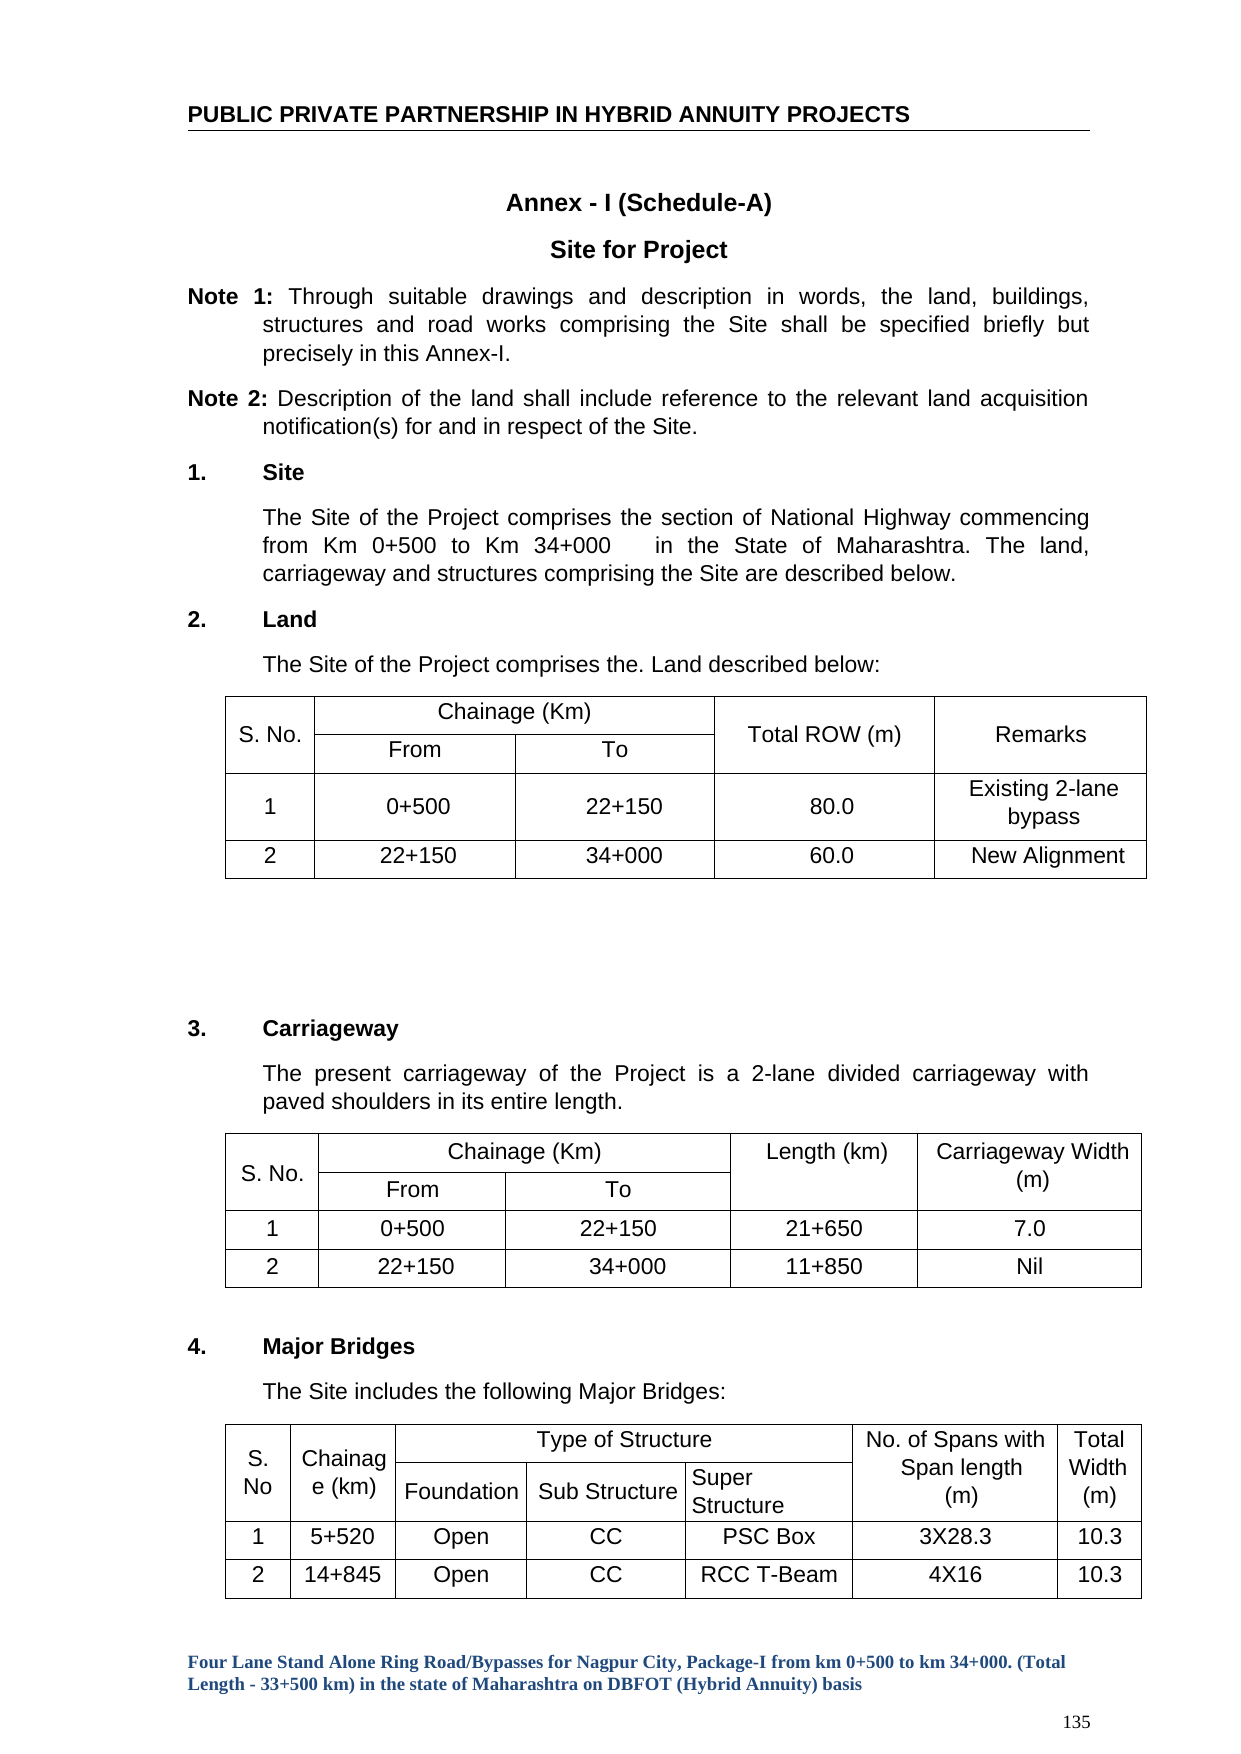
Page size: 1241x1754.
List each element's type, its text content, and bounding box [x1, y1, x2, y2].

text The Site includes the following Major Bridges: [187, 1378, 1090, 1405]
table_cell 1 [226, 1211, 318, 1248]
text The Site of the Project comprises the. Land described below: [187, 651, 1090, 677]
text 1. Site [187, 458, 1090, 485]
table_cell 2 [226, 841, 314, 878]
text 4. Major Bridges [187, 1333, 1090, 1359]
table_cell 7.0 [918, 1211, 1141, 1248]
table_cell 0+500 [319, 1211, 505, 1248]
table_cell 10.3 [1058, 1522, 1141, 1559]
table_cell Foundation [396, 1463, 526, 1521]
table_cell 60.0 [715, 841, 934, 878]
table_cell 10.3 [1058, 1560, 1141, 1598]
text Note 1: Through suitable drawings and description in words, the land, buildings, structures and road works comprising the Site shall be specified briefly but precisely in this Annex-I. [187, 283, 1090, 366]
table_header Total ROW (m) [715, 697, 934, 773]
table_header Length (km) [731, 1134, 917, 1210]
table_cell 2 [226, 1560, 290, 1598]
table_cell 34+000 [506, 1250, 730, 1287]
table_cell 5+520 [291, 1522, 395, 1559]
table_cell 11+850 [731, 1250, 917, 1287]
table_header S. No. [226, 697, 314, 773]
table_cell Nil [918, 1250, 1141, 1287]
table_cell 80.0 [715, 774, 934, 839]
table_cell 14+845 [291, 1560, 395, 1598]
table_cell Open [396, 1560, 526, 1598]
table_cell Open [396, 1522, 526, 1559]
table_cell To [506, 1173, 730, 1210]
table_cell CC [527, 1560, 685, 1598]
table_cell From [315, 735, 515, 773]
table_cell 22+150 [506, 1211, 730, 1248]
text The present carriageway of the Project is a 2-lane divided carriageway with paved shoulders in its entire length. [262, 1060, 1090, 1114]
text Site for Project [187, 235, 1090, 264]
table_cell 22+150 [319, 1250, 505, 1287]
table_header Chainage (Km) [319, 1134, 730, 1172]
table_header Chainage (km) [291, 1425, 395, 1521]
table_cell 1 [226, 774, 314, 839]
table_header Type of Structure [396, 1425, 852, 1462]
table_cell PSC Box [686, 1522, 852, 1559]
text The Site of the Project comprises the section of National Highway commencing from Km 0+500 to Km 34+000 in the State of Maharashtra. The land, carriageway and structures comprising the Site are described below. [187, 503, 1090, 587]
table_cell 1 [226, 1522, 290, 1559]
text 3. Carriageway [187, 1014, 1090, 1041]
table_header No. of Spans with Span length (m) [853, 1425, 1057, 1521]
table_header Carriageway Width (m) [918, 1134, 1141, 1210]
table_cell 22+150 [315, 841, 515, 878]
table_cell 3X28.3 [853, 1522, 1057, 1559]
table_cell 21+650 [731, 1211, 917, 1248]
table_cell 2 [226, 1250, 318, 1287]
table_cell 22+150 [516, 774, 714, 839]
table_cell Super Structure [686, 1463, 852, 1521]
table_cell New Alignment [935, 841, 1146, 878]
table_cell Sub Structure [527, 1463, 685, 1521]
text Annex - I (Schedule-A) [187, 187, 1090, 216]
text Note 2: Description of the land shall include reference to the relevant land acquisition notification(s) for and in respect of the Site. [187, 385, 1090, 440]
table_cell 4X16 [853, 1560, 1057, 1598]
table_cell 34+000 [516, 841, 714, 878]
table_cell CC [527, 1522, 685, 1559]
table_cell Existing 2-lane bypass [935, 774, 1146, 839]
table_cell 0+500 [315, 774, 515, 839]
table_header Remarks [935, 697, 1146, 773]
text 2. Land [187, 606, 1090, 632]
table_header Chainage (Km) [315, 697, 714, 734]
table_cell RCC T-Beam [686, 1560, 852, 1598]
table_cell To [516, 735, 714, 773]
table_header Total Width (m) [1058, 1425, 1141, 1521]
table_header S. No [226, 1425, 290, 1521]
table_header S. No. [226, 1134, 318, 1210]
table_cell From [319, 1173, 505, 1210]
